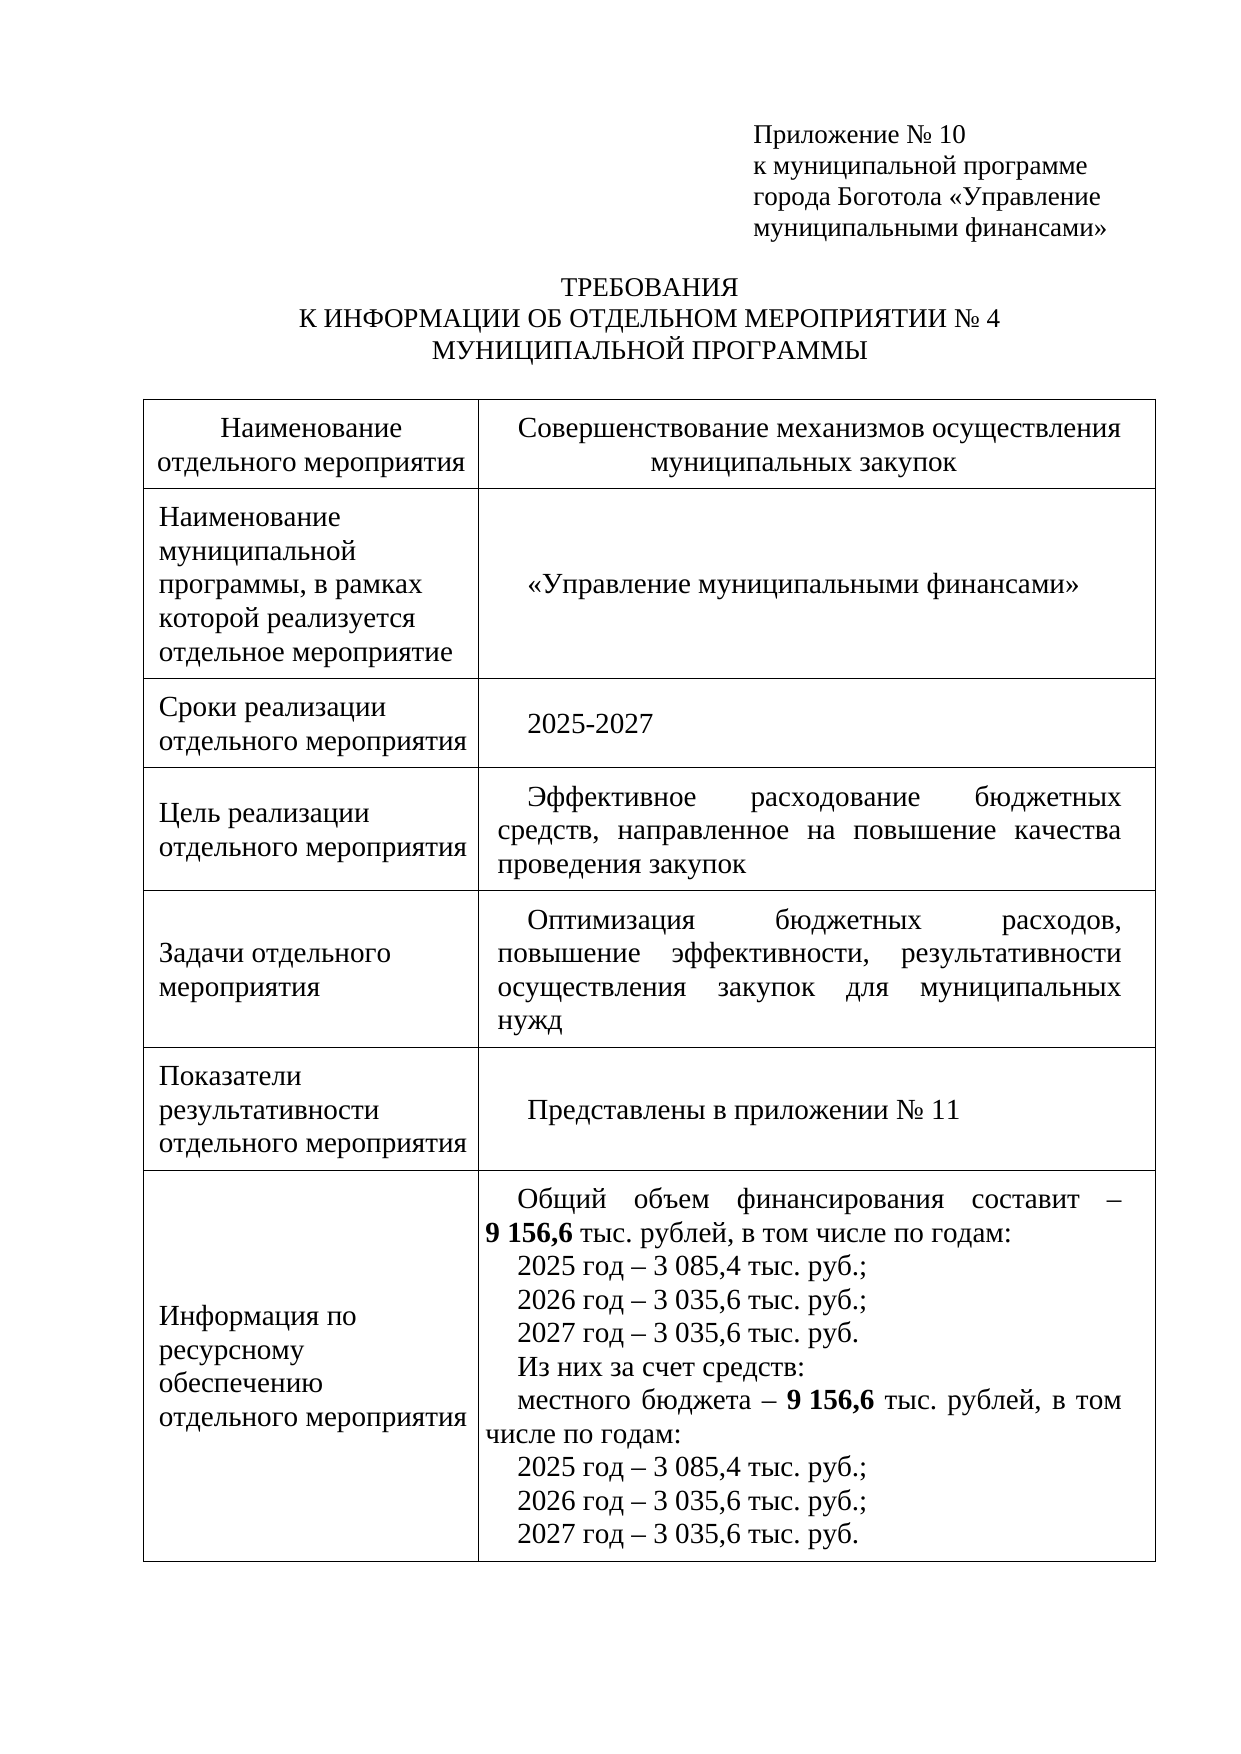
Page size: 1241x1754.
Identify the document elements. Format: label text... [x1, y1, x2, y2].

table_cell 2025-2027 [479, 679, 1155, 767]
text Приложение № 10 [753, 118, 1122, 149]
table_cell Наименование муниципальной программы, в рамках которой реализуется отдельное мероприятие [144, 489, 478, 678]
table_cell Оптимизация бюджетных расходов, повышение эффективности, результативности осуществления закупок для муниципальных нужд [479, 891, 1155, 1047]
table_cell Цель реализации отдельного мероприятия [144, 768, 478, 890]
table_cell Эффективное расходование бюджетных средств, направленное на повышение качества проведения закупок [479, 768, 1155, 890]
text муниципальными финансами» [753, 212, 1122, 243]
text К ИНФОРМАЦИИ ОБ ОТДЕЛЬНОМ МЕРОПРИЯТИИ № 4 [177, 303, 1122, 334]
table_cell Показатели результативности отдельного мероприятия [144, 1048, 478, 1169]
text города Боготола «Управление [753, 180, 1122, 212]
table_cell Задачи отдельного мероприятия [144, 891, 478, 1047]
table_cell Информация по ресурсному обеспечению отдельного мероприятия [144, 1171, 478, 1561]
table_cell Представлены в приложении № 11 [479, 1048, 1155, 1169]
table_cell Сроки реализации отдельного мероприятия [144, 679, 478, 767]
table_header Наименование отдельного мероприятия [144, 400, 478, 488]
table_cell Общий объем финансирования составит – 9 156,6 тыс. рублей, в том числе по годам: 2025 год – 3 085,4 тыс. руб.; 2026 год – 3 035,6 тыс. руб.; 2027 год – 3 035,6 тыс. руб. Из них за счет средств: местного бюджета – 9 156,6 тыс. рублей, в том числе по годам: 2025 год – 3 085,4 тыс. руб.; 2026 год – 3 035,6 тыс. руб.; 2027 год – 3 035,6 тыс. руб. [479, 1171, 1155, 1561]
text к муниципальной программе [753, 149, 1122, 180]
table_cell «Управление муниципальными финансами» [479, 489, 1155, 678]
text ТРЕБОВАНИЯ [177, 271, 1122, 303]
text МУНИЦИПАЛЬНОЙ ПРОГРАММЫ [177, 334, 1122, 365]
table_header Совершенствование механизмов осуществления муниципальных закупок [479, 400, 1155, 488]
